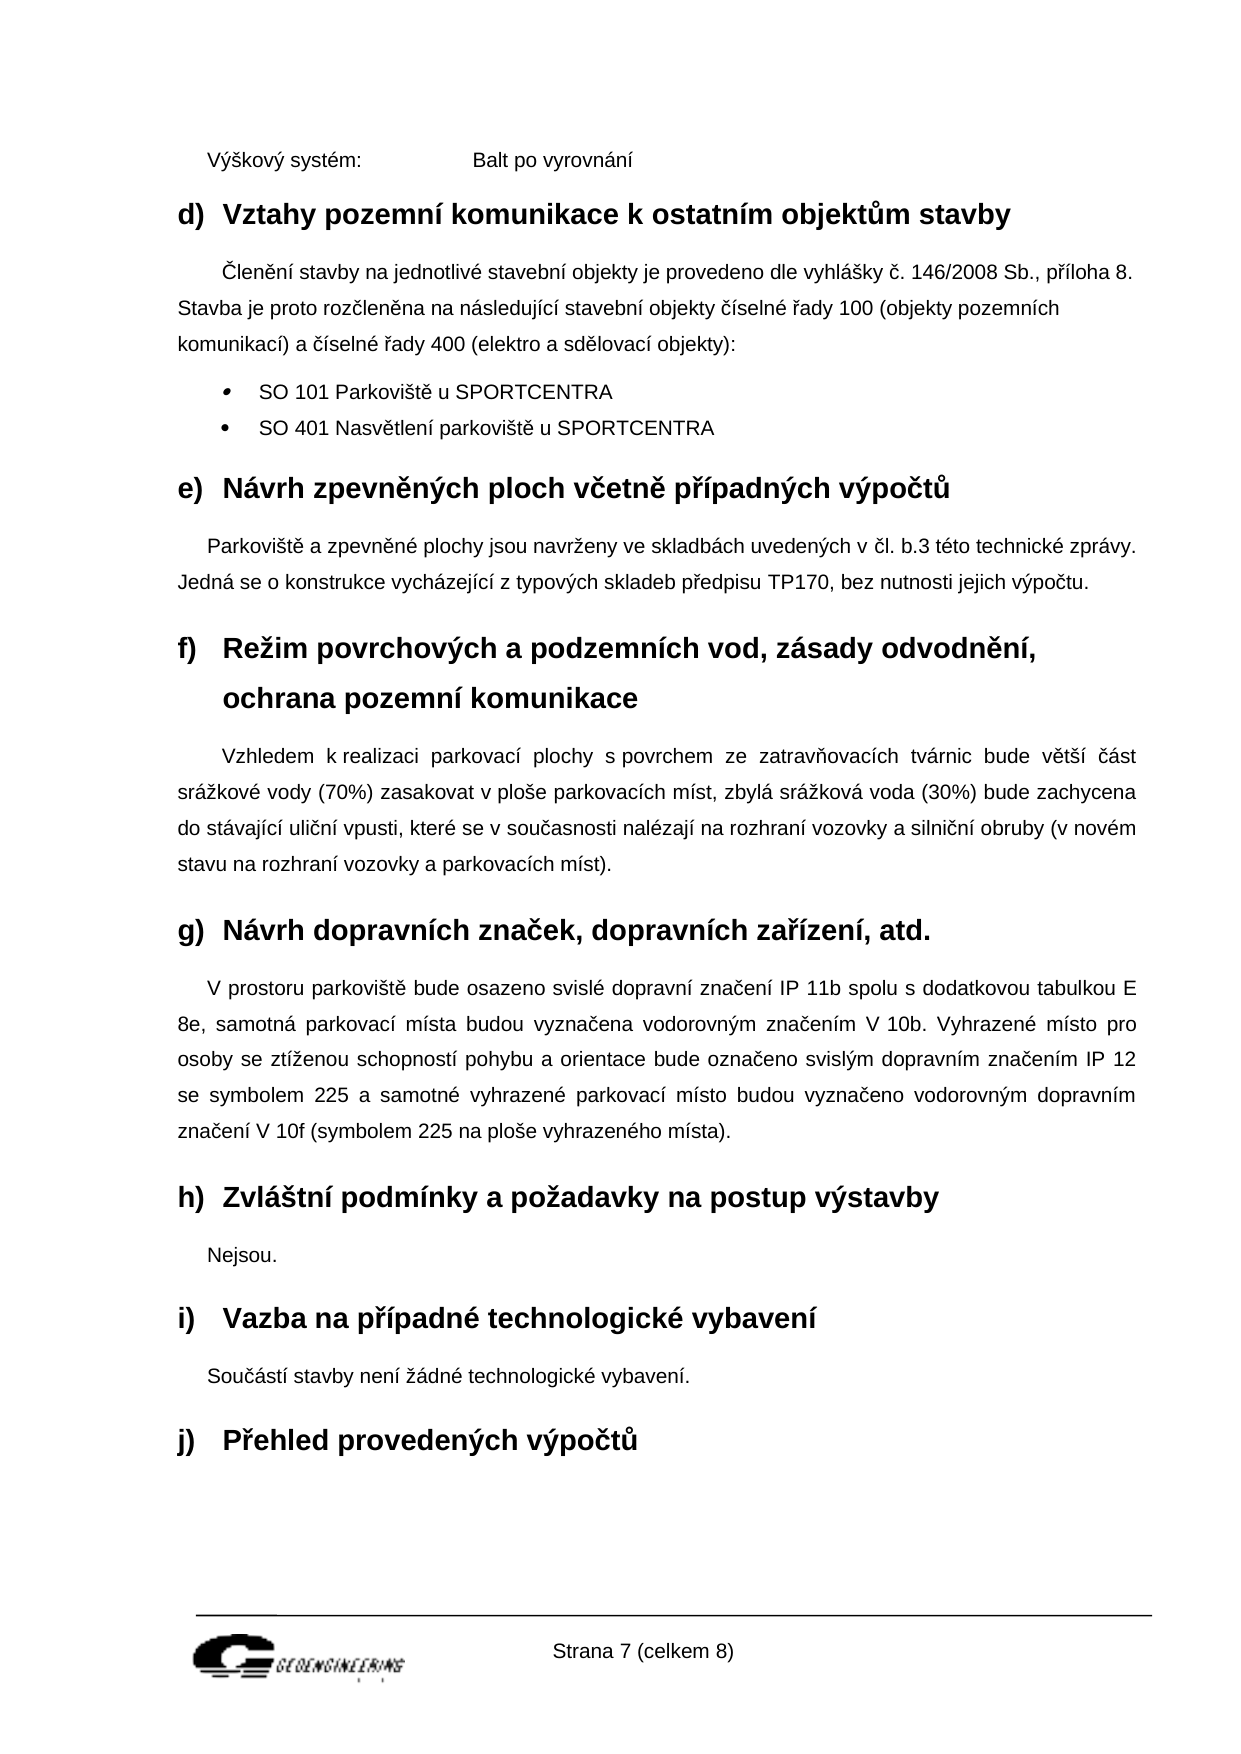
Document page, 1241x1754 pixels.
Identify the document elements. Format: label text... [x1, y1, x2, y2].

text Výškový systém: Balt po vyrovnání [177, 148, 1137, 172]
list Režim povrchových a podzemních vod, zásady odvodnění, ochrana pozemní komunikace [177, 631, 1137, 714]
text Vzhledem k realizaci parkovací plochy s povrchem ze zatravňovacích tvárnic bude větší část srážkové vody (70%) zasakovat v ploše parkovacích míst, zbylá srážková voda (30%) bude zachycena do stávající uliční vpusti, které se v současnosti nalézají na rozhraní vozovky a silniční obruby (v novém stavu na rozhraní vozovky a parkovacích míst). [177, 744, 1137, 876]
list SO 101 Parkoviště u SPORTCENTRA [221, 380, 1137, 404]
list Vztahy pozemní komunikace k ostatním objektům stavby [177, 197, 1137, 230]
list SO 401 Nasvětlení parkoviště u SPORTCENTRA [221, 416, 1137, 440]
list Návrh zpevněných ploch včetně případných výpočtů [177, 471, 1137, 504]
list Vazba na případné technologické vybavení [177, 1301, 1137, 1335]
text Členění stavby na jednotlivé stavební objekty je provedeno dle vyhlášky č. 146/2008 Sb., příloha 8. Stavba je proto rozčleněna na následující stavební objekty číselné řady 100 (objekty pozemních komunikací) a číselné řady 400 (elektro a sdělovací objekty): [177, 259, 1137, 355]
list Návrh dopravních značek, dopravních zařízení, atd. [177, 913, 1137, 946]
text Součástí stavby není žádné technologické vybavení. [177, 1364, 1137, 1388]
list Přehled provedených výpočtů [177, 1423, 1137, 1456]
text Parkoviště a zpevněné plochy jsou navrženy ve skladbách uvedených v čl. b.3 této technické zprávy. Jedná se o konstrukce vycházející z typových skladeb předpisu TP170, bez nutnosti jejich výpočtu. [177, 534, 1137, 594]
text V prostoru parkoviště bude osazeno svislé dopravní značení IP 11b spolu s dodatkovou tabulkou E 8e, samotná parkovací místa budou vyznačena vodorovným značením V 10b. Vyhrazené místo pro osoby se ztíženou schopností pohybu a orientace bude označeno svislým dopravním značením IP 12 se symbolem 225 a samotné vyhrazené parkovací místo budou vyznačeno vodorovným dopravním značení V 10f (symbolem 225 na ploše vyhrazeného místa). [177, 975, 1137, 1143]
text Nejsou. [177, 1243, 1137, 1267]
list Zvláštní podmínky a požadavky na postup výstavby [177, 1180, 1137, 1214]
